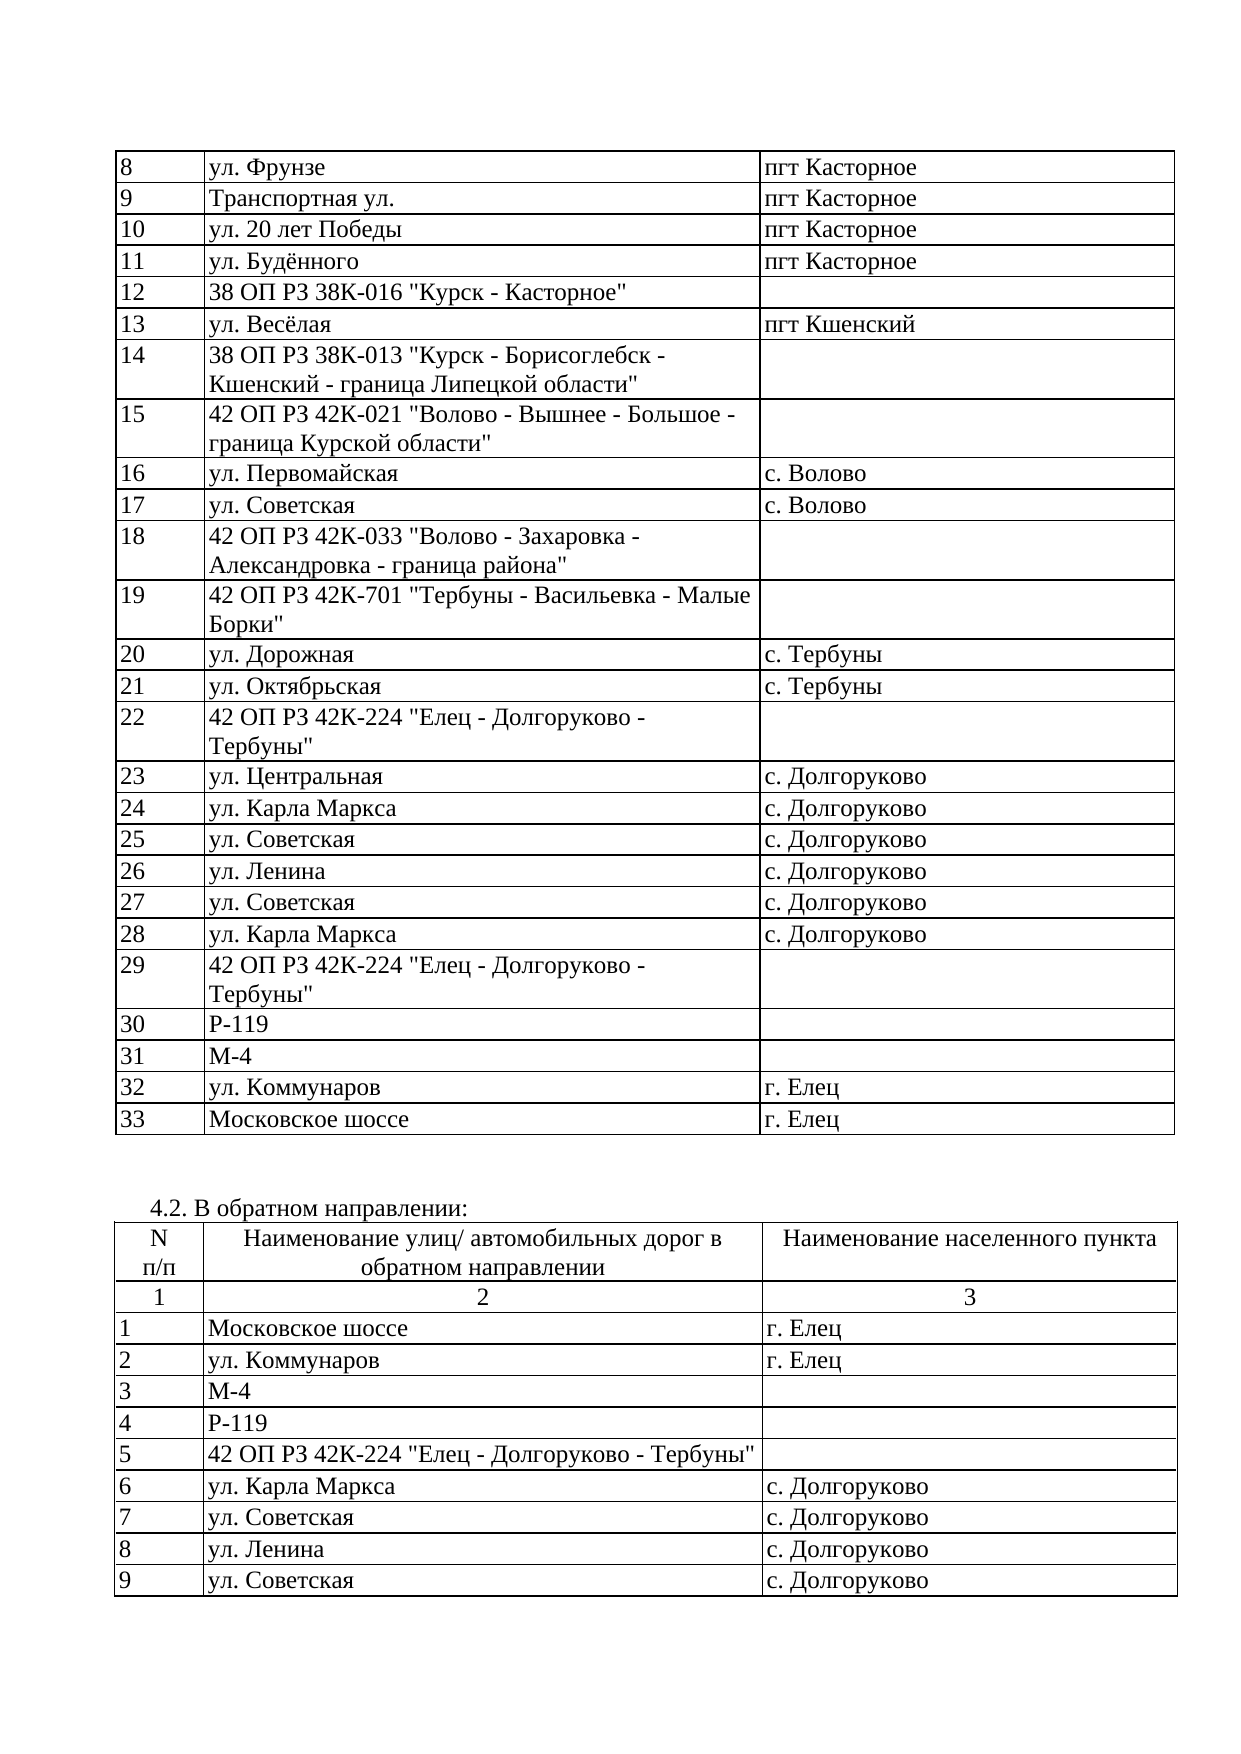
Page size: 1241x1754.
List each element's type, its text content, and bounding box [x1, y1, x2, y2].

table_cell [761, 400, 1174, 457]
table_cell с. Долгоруково [761, 825, 1174, 854]
table_cell [763, 1375, 1177, 1406]
table_cell 31 [117, 1041, 204, 1071]
table_cell 24 [117, 793, 204, 823]
table_cell Транспортная ул. [205, 183, 759, 213]
table_cell 21 [117, 671, 204, 701]
table_cell 1 [115, 1313, 203, 1343]
table_cell 7 [115, 1502, 203, 1532]
table_cell с. Долгоруково [761, 919, 1174, 949]
table_cell 14 [117, 340, 204, 398]
table_cell с. Долгоруково [761, 887, 1174, 917]
table_cell 2 [115, 1344, 203, 1375]
table_cell пгт Касторное [761, 152, 1174, 181]
table_cell ул. Советская [205, 887, 759, 917]
table_cell [761, 950, 1174, 1008]
table_cell с. Тербуны [761, 671, 1174, 701]
table_cell ул. Ленина [204, 1534, 762, 1563]
table_cell [761, 1009, 1174, 1039]
table_cell [761, 521, 1174, 579]
table_cell 13 [117, 309, 204, 339]
table_cell Московское шоссе [205, 1104, 759, 1133]
table_cell Московское шоссе [204, 1313, 762, 1343]
table_cell 5 [115, 1439, 203, 1469]
table_cell Р-119 [205, 1009, 759, 1039]
table_cell с. Долгоруково [763, 1501, 1177, 1532]
table_cell пгт Касторное [761, 183, 1174, 213]
table_cell ул. Октябрьская [205, 671, 759, 701]
table_cell 22 [117, 702, 204, 760]
table_header Наименование улиц/ автомобильных дорог в обратном направлении [204, 1223, 762, 1280]
table_cell 1 [115, 1281, 203, 1312]
table_cell 20 [117, 640, 204, 669]
table_cell М-4 [204, 1376, 762, 1406]
table_cell 42 ОП РЗ 42К-224 "Елец - Долгоруково - Тербуны" [205, 950, 759, 1008]
table_cell г. Елец [761, 1072, 1174, 1102]
table_cell г. Елец [763, 1312, 1177, 1343]
table_cell с. Волово [761, 458, 1174, 488]
table_cell с. Долгоруково [763, 1564, 1177, 1595]
table_cell 3 [763, 1280, 1177, 1312]
table_cell ул. Советская [205, 490, 759, 520]
table_cell [763, 1438, 1177, 1469]
table_cell 23 [117, 762, 204, 791]
table_cell 27 [117, 887, 204, 917]
table_cell 42 ОП РЗ 42К-701 "Тербуны - Васильевка - Малые Борки" [205, 581, 759, 638]
table_cell 28 [117, 919, 204, 949]
table_cell 10 [117, 215, 204, 244]
table_cell ул. Коммунаров [205, 1072, 759, 1102]
table_cell 11 [117, 246, 204, 276]
table_cell г. Елец [763, 1343, 1177, 1375]
table_cell ул. Советская [204, 1502, 762, 1532]
table_cell 8 [115, 1533, 203, 1563]
table_cell с. Долгоруково [761, 856, 1174, 886]
table_cell 6 [115, 1470, 203, 1501]
table_cell с. Долгоруково [761, 793, 1174, 823]
table_cell [761, 277, 1174, 307]
table_cell с. Тербуны [761, 640, 1174, 669]
table_cell 25 [117, 825, 204, 854]
table_cell 32 [117, 1072, 204, 1102]
table_cell пгт Касторное [761, 246, 1174, 276]
table_cell 38 ОП РЗ 38К-013 "Курск - Борисоглебск - Кшенский - граница Липецкой области" [205, 340, 759, 398]
table_header Наименование населенного пункта [763, 1223, 1177, 1280]
table_cell ул. Коммунаров [204, 1345, 762, 1375]
table_cell 9 [117, 183, 204, 213]
table_cell 17 [117, 490, 204, 520]
table_cell ул. Дорожная [205, 640, 759, 669]
table_cell [761, 1041, 1174, 1071]
table_cell ул. Весёлая [205, 309, 759, 339]
table_cell 38 ОП РЗ 38К-016 "Курск - Касторное" [205, 277, 759, 307]
table_cell ул. Ленина [205, 856, 759, 886]
table_cell [763, 1406, 1177, 1438]
table_cell 30 [117, 1009, 204, 1039]
table_cell ул. 20 лет Победы [205, 215, 759, 244]
table_cell 2 [204, 1282, 762, 1312]
table_header N п/п [115, 1223, 203, 1280]
table_cell 12 [117, 277, 204, 307]
table_cell с. Долгоруково [763, 1532, 1177, 1563]
table_cell г. Елец [761, 1104, 1174, 1133]
table_cell 29 [117, 950, 204, 1008]
table_cell Р-119 [204, 1408, 762, 1438]
table_cell ул. Карла Маркса [204, 1471, 762, 1501]
table_cell 42 ОП РЗ 42К-033 "Волово - Захаровка - Александровка - граница района" [205, 521, 759, 579]
table_cell 9 [115, 1565, 203, 1595]
table_cell 18 [117, 521, 204, 579]
table_cell ул. Советская [205, 825, 759, 854]
table_cell пгт Касторное [761, 215, 1174, 244]
table_cell 42 ОП РЗ 42К-021 "Волово - Вышнее - Большое - граница Курской области" [205, 400, 759, 457]
table_cell ул. Фрунзе [205, 152, 759, 181]
table_cell 26 [117, 856, 204, 886]
table_cell с. Волово [761, 490, 1174, 520]
table_cell [761, 702, 1174, 760]
table_cell 19 [117, 581, 204, 638]
table_cell М-4 [205, 1041, 759, 1071]
table_cell [761, 340, 1174, 398]
table_cell ул. Будённого [205, 246, 759, 276]
table_cell 33 [117, 1104, 204, 1133]
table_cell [204, 1439, 762, 1469]
table_cell пгт Кшенский [761, 309, 1174, 339]
text 4.2. В обратном направлении: [150, 1193, 1090, 1221]
table_cell 42 ОП РЗ 42К-224 "Елец - Долгоруково - Тербуны" [205, 702, 759, 760]
table_cell 16 [117, 458, 204, 488]
table_cell ул. Советская [204, 1565, 762, 1595]
table_cell [761, 581, 1174, 638]
table_cell 15 [117, 400, 204, 457]
table_cell ул. Первомайская [205, 458, 759, 488]
table_cell ул. Карла Маркса [205, 919, 759, 949]
table_cell 3 [115, 1376, 203, 1406]
table_cell 8 [117, 152, 204, 181]
table_cell с. Долгоруково [761, 762, 1174, 791]
table_cell ул. Центральная [205, 762, 759, 791]
table_cell 4 [115, 1407, 203, 1438]
table_cell с. Долгоруково [763, 1469, 1177, 1501]
table_cell ул. Карла Маркса [205, 793, 759, 823]
